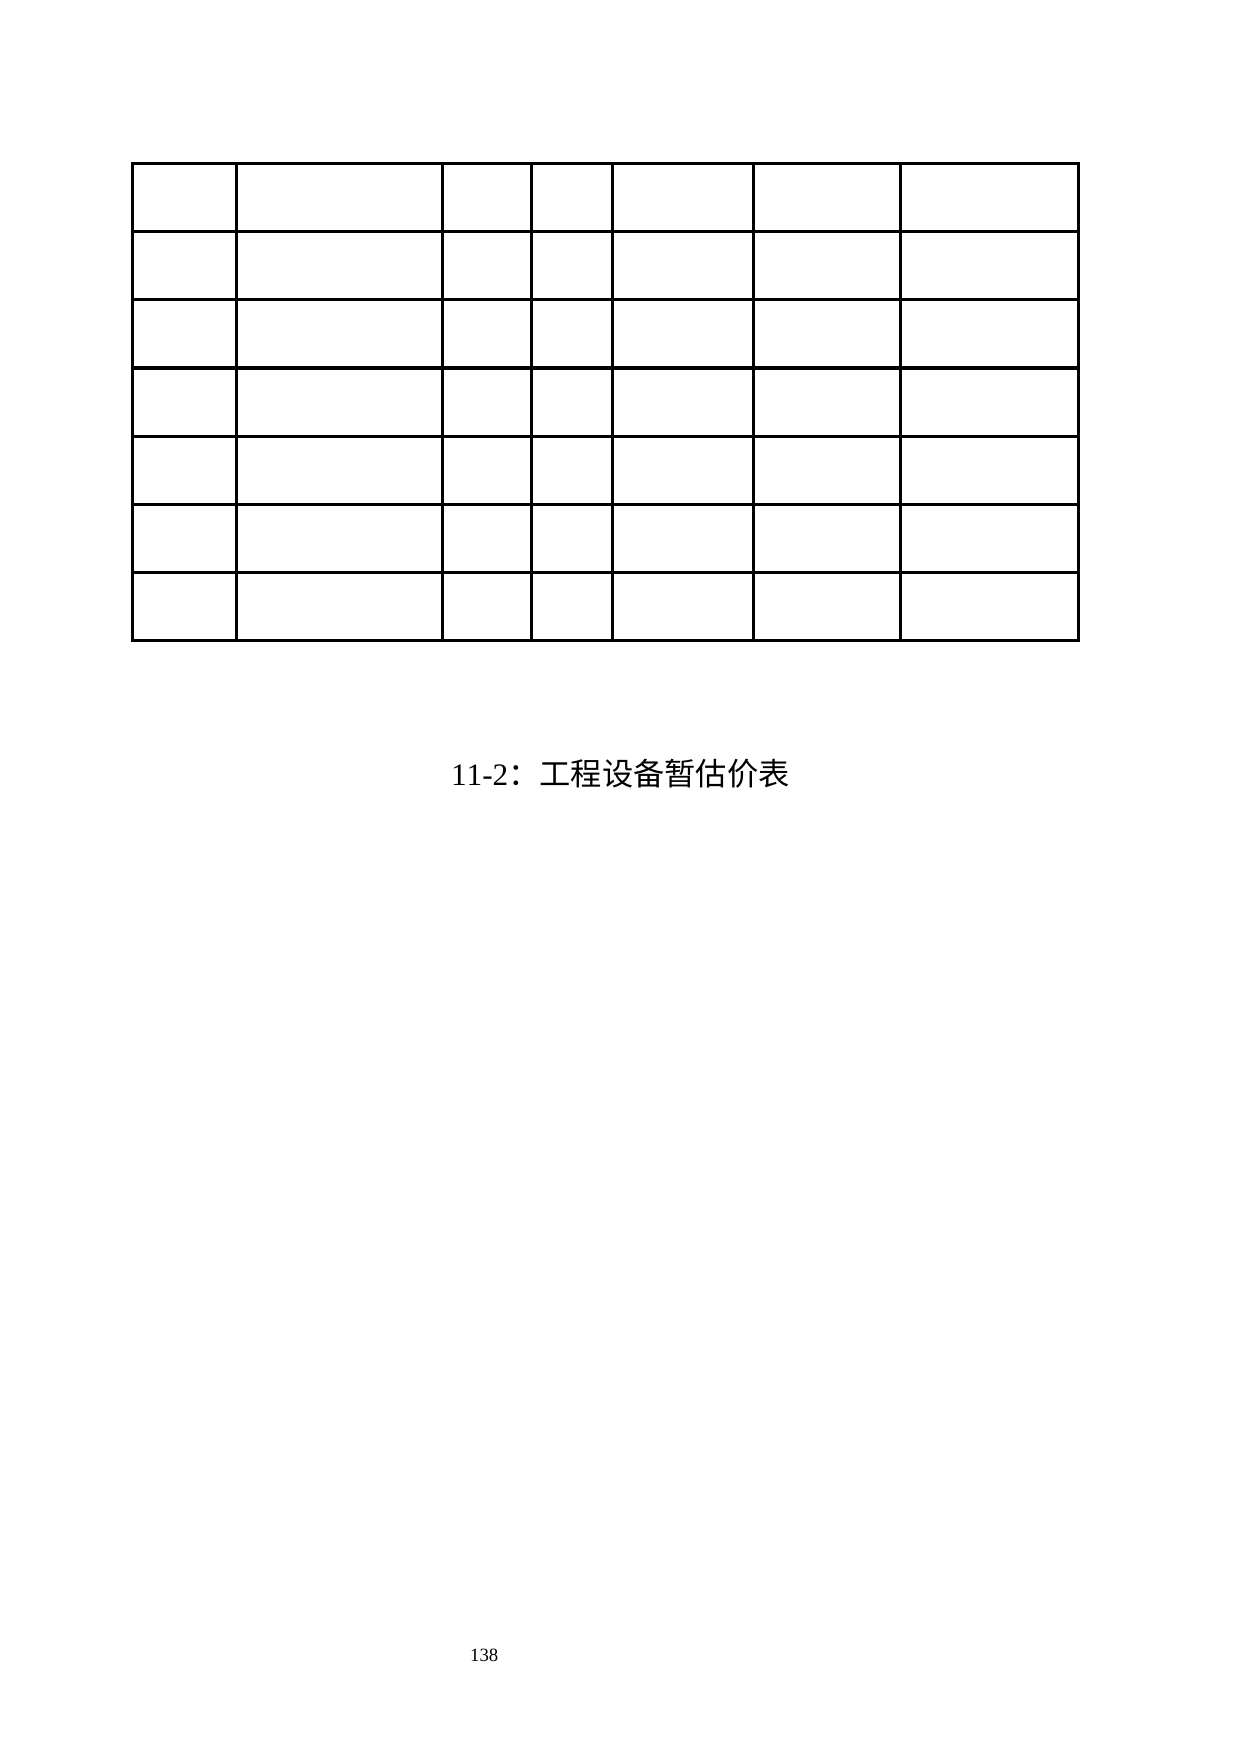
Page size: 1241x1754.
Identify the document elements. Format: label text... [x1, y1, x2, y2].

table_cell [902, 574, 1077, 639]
text 11-2：工程设备暂估价表 [148, 739, 1092, 804]
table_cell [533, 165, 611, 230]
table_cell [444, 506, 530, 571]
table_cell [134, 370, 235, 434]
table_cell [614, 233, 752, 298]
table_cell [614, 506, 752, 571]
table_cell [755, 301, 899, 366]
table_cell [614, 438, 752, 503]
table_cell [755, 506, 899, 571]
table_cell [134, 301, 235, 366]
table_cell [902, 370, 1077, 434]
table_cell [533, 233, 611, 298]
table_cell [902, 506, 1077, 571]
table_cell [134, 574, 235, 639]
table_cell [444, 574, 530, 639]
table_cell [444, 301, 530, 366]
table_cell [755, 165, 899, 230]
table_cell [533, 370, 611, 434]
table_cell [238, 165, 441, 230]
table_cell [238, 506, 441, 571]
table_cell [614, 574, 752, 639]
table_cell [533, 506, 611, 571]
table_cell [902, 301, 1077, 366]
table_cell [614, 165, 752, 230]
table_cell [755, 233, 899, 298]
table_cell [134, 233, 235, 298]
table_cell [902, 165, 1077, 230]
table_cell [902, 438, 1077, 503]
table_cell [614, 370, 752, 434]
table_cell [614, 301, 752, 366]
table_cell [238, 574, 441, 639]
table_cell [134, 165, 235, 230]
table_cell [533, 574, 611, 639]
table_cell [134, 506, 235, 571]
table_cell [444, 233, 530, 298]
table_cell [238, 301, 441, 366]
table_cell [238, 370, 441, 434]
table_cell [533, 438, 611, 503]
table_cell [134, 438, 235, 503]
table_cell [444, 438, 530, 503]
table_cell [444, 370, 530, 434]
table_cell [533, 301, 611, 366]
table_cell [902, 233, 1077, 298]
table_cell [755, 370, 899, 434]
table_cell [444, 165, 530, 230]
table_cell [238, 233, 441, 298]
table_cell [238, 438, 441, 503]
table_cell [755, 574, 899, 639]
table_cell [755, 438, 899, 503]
